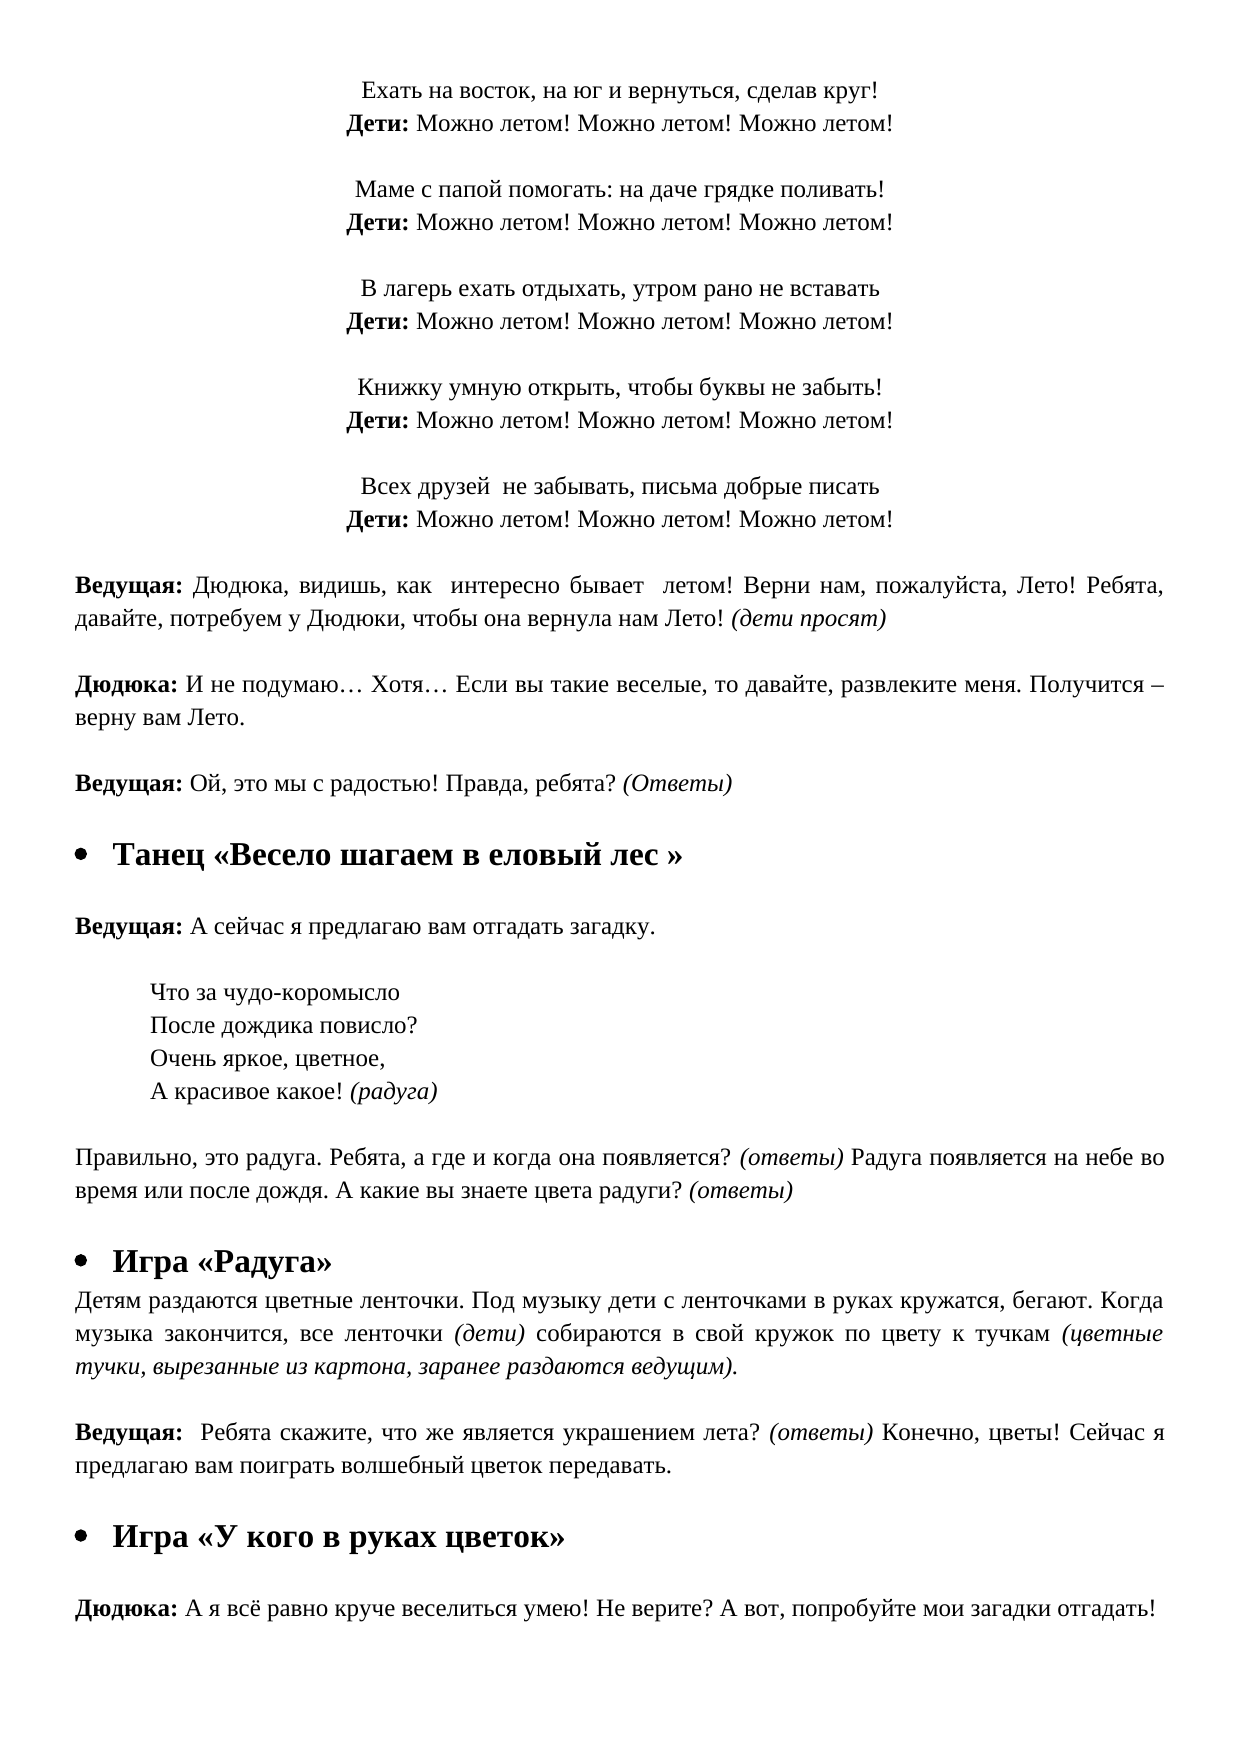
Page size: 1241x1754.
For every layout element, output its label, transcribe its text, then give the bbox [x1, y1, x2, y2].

list Игра «У кого в руках цветок» [75, 1516, 1165, 1554]
text Правильно, это радуга. Ребята, а где и когда она появляется? (ответы) Радуга появляется на небе во время или после дождя. А какие вы знаете цвета радуги? (ответы) [75, 1142, 1165, 1204]
text Очень яркое, цветное, [75, 1043, 1165, 1072]
text Дюдюка: И не подумаю… Хотя… Если вы такие веселые, то давайте, развлеките меня. Получится – верну вам Лето. [75, 669, 1165, 731]
text Книжку умную открыть, чтобы буквы не забыть! [75, 372, 1165, 401]
text Всех друзей не забывать, письма добрые писать [75, 471, 1165, 500]
text Что за чудо-коромысло [75, 977, 1165, 1006]
text Ведущая: Ребята скажите, что же является украшением лета? (ответы) Конечно, цветы! Сейчас я предлагаю вам поиграть волшебный цветок передавать. [75, 1417, 1165, 1479]
text Дети: Можно летом! Можно летом! Можно летом! [75, 306, 1165, 335]
text Дети: Можно летом! Можно летом! Можно летом! [75, 108, 1165, 137]
text А красивое какое! (радуга) [75, 1076, 1165, 1104]
text Ведущая: А сейчас я предлагаю вам отгадать загадку. [75, 911, 1165, 939]
text Ехать на восток, на юг и вернуться, сделав круг! [75, 75, 1165, 104]
text В лагерь ехать отдыхать, утром рано не вставать [75, 273, 1165, 302]
list Игра «Радуга» [75, 1241, 1165, 1279]
text Дюдюка: А я всё равно круче веселиться умею! Не верите? А вот, попробуйте мои загадки отгадать! [75, 1593, 1165, 1622]
text Маме с папой помогать: на даче грядке поливать! [75, 174, 1165, 203]
text Дети: Можно летом! Можно летом! Можно летом! [75, 405, 1165, 434]
text Дети: Можно летом! Можно летом! Можно летом! [75, 207, 1165, 236]
list Танец «Весело шагаем в еловый лес » [75, 834, 1165, 873]
text Дети: Можно летом! Можно летом! Можно летом! [75, 504, 1165, 533]
text Ведущая: Дюдюка, видишь, как интересно бывает летом! Верни нам, пожалуйста, Лето! Ребята, давайте, потребуем у Дюдюки, чтобы она вернула нам Лето! (дети просят) [75, 570, 1165, 632]
text После дождика повисло? [75, 1010, 1165, 1038]
text Ведущая: Ой, это мы с радостью! Правда, ребята? (Ответы) [75, 768, 1165, 797]
text Детям раздаются цветные ленточки. Под музыку дети с ленточками в руках кружатся, бегают. Когда музыка закончится, все ленточки (дети) собираются в свой кружок по цвету к тучкам (цветные тучки, вырезанные из картона, заранее раздаются ведущим). [75, 1285, 1165, 1380]
